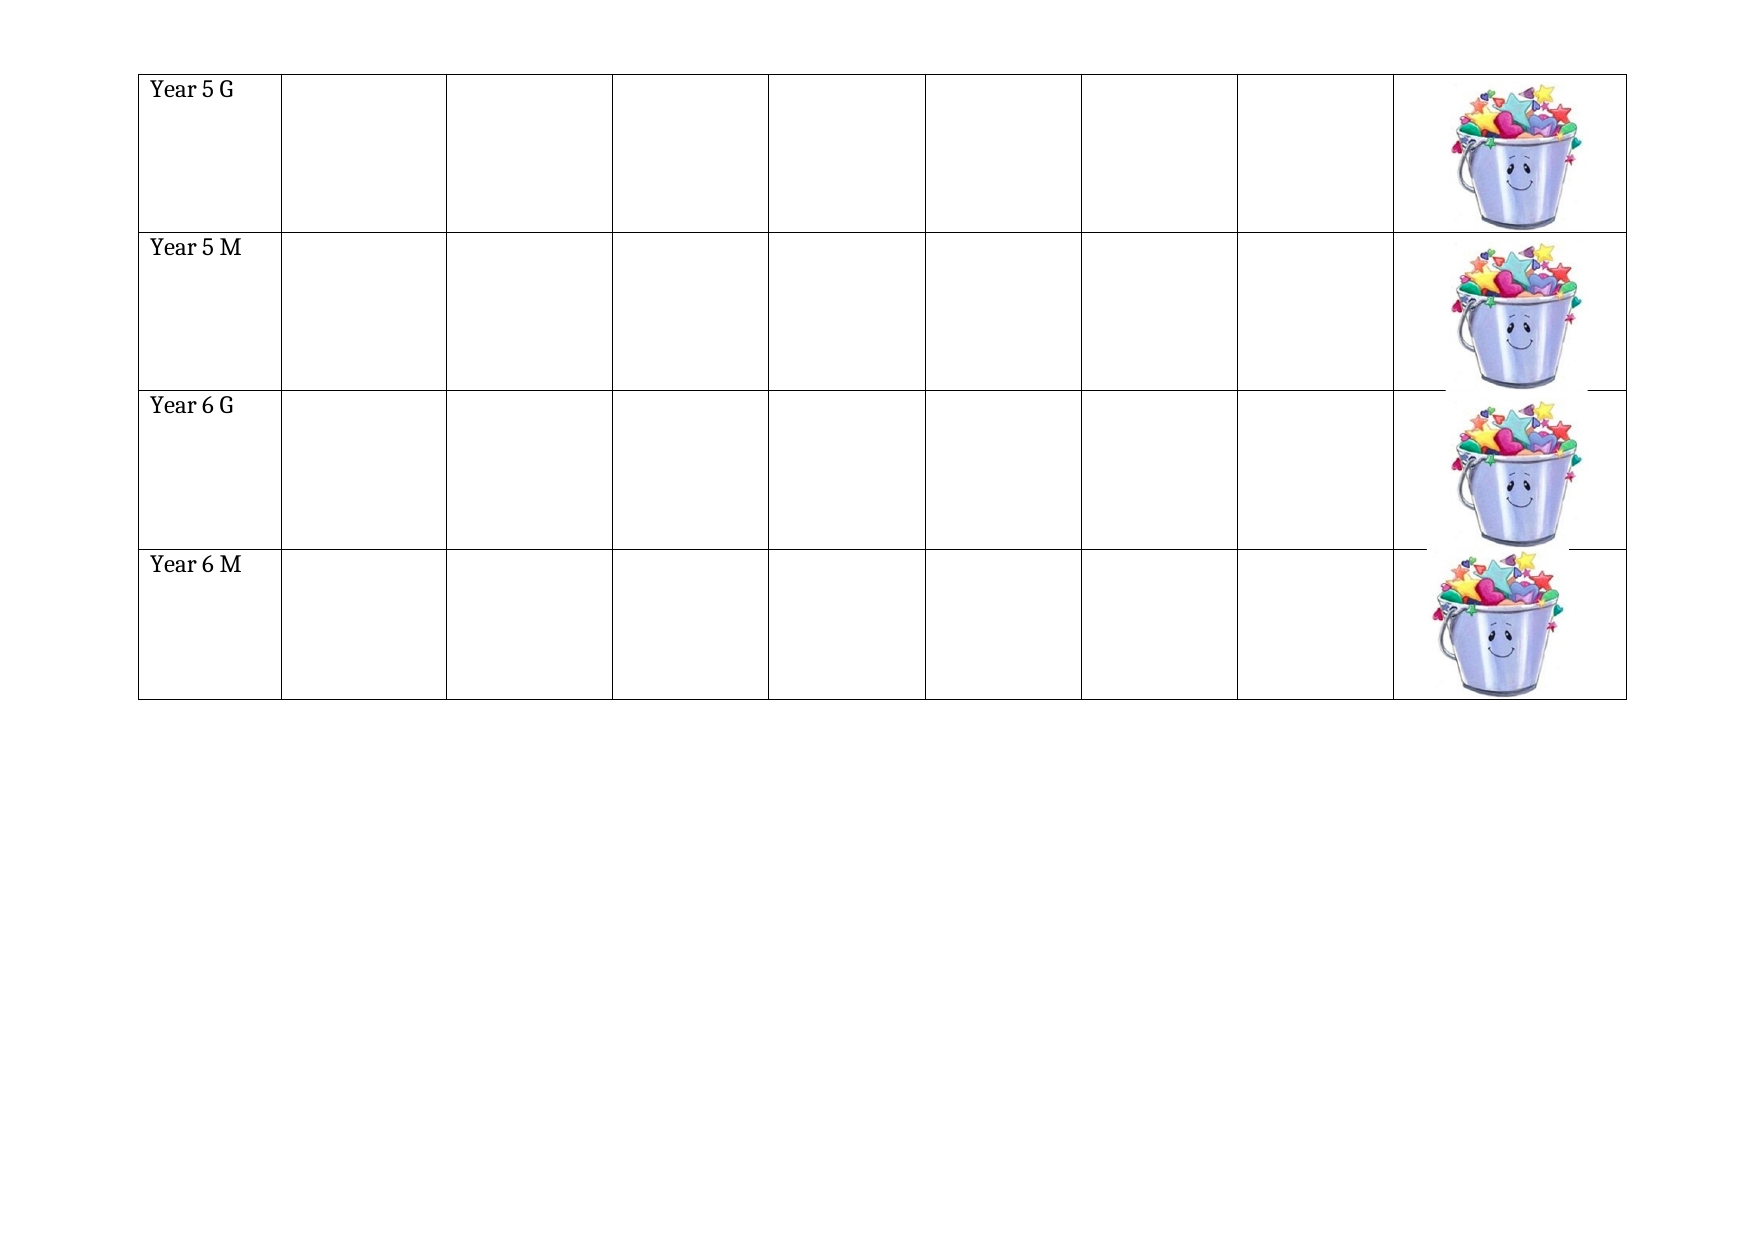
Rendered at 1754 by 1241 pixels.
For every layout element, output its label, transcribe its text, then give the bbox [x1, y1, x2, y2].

table_cell [1394, 550, 1426, 698]
table_cell [1238, 233, 1393, 390]
table_cell [1238, 75, 1393, 232]
table_cell [926, 391, 1081, 548]
table_cell [1394, 233, 1626, 390]
table_cell [282, 233, 446, 390]
table_cell [769, 550, 925, 698]
table_cell Year 5 M [139, 233, 281, 390]
table_cell [926, 550, 1081, 698]
picture [1426, 398, 1588, 699]
table_cell [926, 75, 1081, 232]
table_cell [1082, 75, 1237, 232]
table_cell Year 5 G [139, 75, 281, 232]
table_cell [282, 550, 446, 698]
table_cell [282, 75, 446, 232]
table_cell [1082, 391, 1237, 548]
table_cell [1569, 550, 1626, 698]
table_cell [282, 391, 446, 548]
table_cell [769, 391, 925, 548]
table_cell [926, 233, 1081, 390]
table_cell [1238, 550, 1393, 698]
table_cell [1394, 391, 1626, 548]
table_cell [613, 391, 768, 548]
table_cell [447, 550, 612, 698]
table_cell Year 6 G [139, 391, 281, 548]
table_cell [447, 75, 612, 232]
table_cell [769, 75, 925, 232]
picture [1445, 82, 1588, 232]
table_cell Year 6 M [139, 550, 281, 698]
table_cell [1238, 391, 1393, 548]
table_cell [613, 75, 768, 232]
table_cell [447, 233, 612, 390]
picture [1445, 240, 1588, 391]
table_cell [1082, 233, 1237, 390]
table_cell [1082, 550, 1237, 698]
table_cell [1394, 75, 1626, 232]
table_cell [447, 391, 612, 548]
table_cell [613, 550, 768, 698]
table_cell [613, 233, 768, 390]
table_cell [769, 233, 925, 390]
